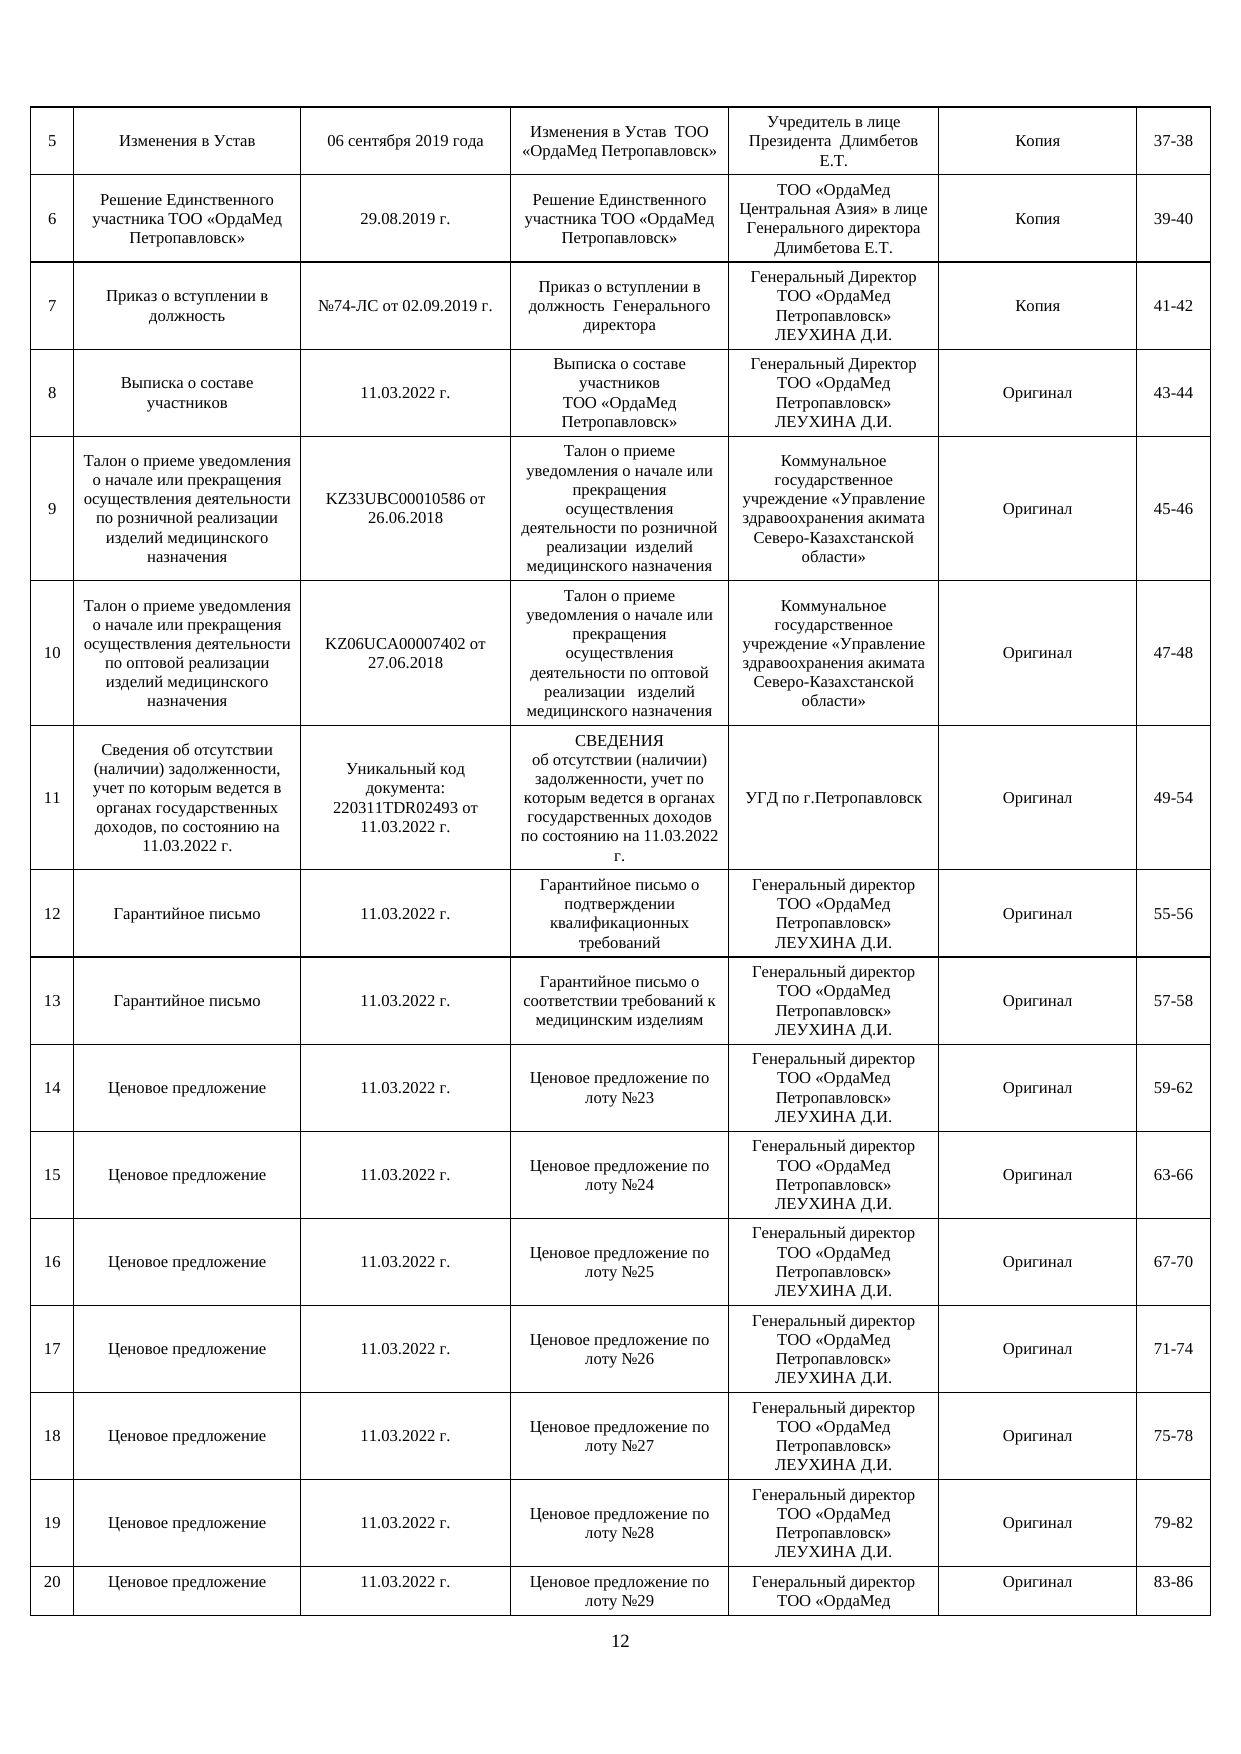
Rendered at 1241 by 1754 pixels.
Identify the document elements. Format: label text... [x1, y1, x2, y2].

table_cell 11.03.2022 г. [301, 1393, 510, 1479]
table_cell 16 [31, 1219, 73, 1305]
table_cell 11.03.2022 г. [301, 870, 510, 956]
table_cell Гарантийное письмо [74, 870, 300, 956]
table_cell KZ33UBC00010586 от 26.06.2018 [301, 437, 510, 580]
table_cell Ценовое предложение по лоту №27 [511, 1393, 728, 1479]
table_cell УГД по г.Петропавловск [729, 726, 938, 869]
table_cell 11.03.2022 г. [301, 1306, 510, 1392]
table_cell 37-38 [1137, 108, 1210, 174]
table_cell Учредитель в лице Президента Длимбетов Е.Т. [729, 108, 938, 174]
table_cell 39-40 [1137, 175, 1210, 261]
table_cell Ценовое предложение по лоту №24 [511, 1132, 728, 1218]
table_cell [729, 1567, 938, 1615]
table_cell 20 [31, 1567, 73, 1615]
table_cell Оригинал [939, 1480, 1136, 1566]
table_cell Генеральный директор ТОО «ОрдаМед Петропавловск» ЛЕУХИНА Д.И. [729, 1219, 938, 1305]
table_cell №74-ЛС от 02.09.2019 г. [301, 263, 510, 348]
table_cell 13 [31, 958, 73, 1043]
table_cell 8 [31, 350, 73, 436]
table_cell 41-42 [1137, 263, 1210, 348]
table_cell 55-56 [1137, 870, 1210, 956]
table_cell Ценовое предложение [74, 1306, 300, 1392]
table_cell Гарантийное письмо [74, 958, 300, 1043]
table_cell Гарантийное письмо о соответствии требований к медицинским изделиям [511, 958, 728, 1043]
table_cell Ценовое предложение [74, 1132, 300, 1218]
table_cell Генеральный директор ТОО «ОрдаМед Петропавловск» ЛЕУХИНА Д.И. [729, 958, 938, 1043]
table_cell 12 [31, 870, 73, 956]
table_cell Копия [939, 175, 1136, 261]
table_cell 71-74 [1137, 1306, 1210, 1392]
table_cell Талон о приеме уведомления о начале или прекращения осуществления деятельности по оптовой реализации изделий медицинского назначения [74, 581, 300, 725]
table_cell 11.03.2022 г. [301, 958, 510, 1043]
table_cell Оригинал [939, 437, 1136, 580]
table_cell Талон о приеме уведомления о начале или прекращения осуществления деятельности по розничной реализации изделий медицинского назначения [74, 437, 300, 580]
table_cell Генеральный Директор ТОО «ОрдаМед Петропавловск» ЛЕУХИНА Д.И. [729, 350, 938, 436]
table_cell 43-44 [1137, 350, 1210, 436]
table_cell 75-78 [1137, 1393, 1210, 1479]
table_cell Уникальный код документа: 220311TDR02493 от 11.03.2022 г. [301, 726, 510, 869]
table_cell Приказ о вступлении в должность [74, 263, 300, 348]
table_cell Решение Единственного участника ТОО «ОрдаМед Петропавловск» [74, 175, 300, 261]
table_cell Копия [939, 263, 1136, 348]
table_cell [511, 108, 728, 174]
table_cell 45-46 [1137, 437, 1210, 580]
table_cell 49-54 [1137, 726, 1210, 869]
table_cell 11.03.2022 г. [301, 1045, 510, 1131]
table_cell Оригинал [939, 1045, 1136, 1131]
table_cell 17 [31, 1306, 73, 1392]
table_cell Талон о приеме уведомления о начале или прекращения осуществления деятельности по розничной реализации изделий медицинского назначения [511, 437, 728, 580]
table_cell Оригинал [939, 1219, 1136, 1305]
table_cell 11.03.2022 г. [301, 1567, 510, 1615]
table_cell Оригинал [939, 581, 1136, 725]
table_cell ТОО «ОрдаМед Центральная Азия» в лице Генерального директора Длимбетова Е.Т. [729, 175, 938, 261]
table_cell 63-66 [1137, 1132, 1210, 1218]
table_cell Ценовое предложение [74, 1219, 300, 1305]
table_cell Генеральный директор ТОО «ОрдаМед Петропавловск» ЛЕУХИНА Д.И. [729, 1393, 938, 1479]
table_cell 9 [31, 437, 73, 580]
table_cell Оригинал [939, 1567, 1136, 1615]
table_cell 7 [31, 263, 73, 348]
table_cell 6 [31, 175, 73, 261]
table_cell Оригинал [939, 350, 1136, 436]
table_cell СВЕДЕНИЯ об отсутствии (наличии) задолженности, учет по которым ведется в органах государственных доходов по состоянию на 11.03.2022 г. [511, 726, 728, 869]
table_cell 59-62 [1137, 1045, 1210, 1131]
table_cell Ценовое предложение [74, 1045, 300, 1131]
table_cell 11 [31, 726, 73, 869]
table_cell Выписка о составе участников ТОО «ОрдаМед Петропавловск» [511, 350, 728, 436]
table_cell Оригинал [939, 1393, 1136, 1479]
table_cell Генеральный директор ТОО «ОрдаМед Петропавловск» ЛЕУХИНА Д.И. [729, 1045, 938, 1131]
table_cell Ценовое предложение по лоту №25 [511, 1219, 728, 1305]
table_cell Оригинал [939, 726, 1136, 869]
table_cell 11.03.2022 г. [301, 350, 510, 436]
table_cell 06 сентября 2019 года [301, 108, 510, 174]
table_cell Коммунальное государственное учреждение «Управление здравоохранения акимата Северо-Казахстанской области» [729, 581, 938, 725]
table_cell 83-86 [1137, 1567, 1210, 1615]
table_cell 5 [31, 108, 73, 174]
table_cell Генеральный Директор ТОО «ОрдаМед Петропавловск» ЛЕУХИНА Д.И. [729, 263, 938, 348]
table_cell Ценовое предложение [74, 1567, 300, 1615]
table_cell Ценовое предложение по лоту №28 [511, 1480, 728, 1566]
table_cell Гарантийное письмо о подтверждении квалификационных требований [511, 870, 728, 956]
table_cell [511, 1567, 728, 1615]
table_cell Оригинал [939, 958, 1136, 1043]
table_cell Оригинал [939, 870, 1136, 956]
table_cell Приказ о вступлении в должность Генерального директора [511, 263, 728, 348]
table_cell 79-82 [1137, 1480, 1210, 1566]
table_cell Изменения в Устав [74, 108, 300, 174]
table_cell Оригинал [939, 1306, 1136, 1392]
table_cell Выписка о составе участников [74, 350, 300, 436]
table_cell 47-48 [1137, 581, 1210, 725]
table_cell Ценовое предложение по лоту №23 [511, 1045, 728, 1131]
table_cell Ценовое предложение по лоту №26 [511, 1306, 728, 1392]
table_cell Решение Единственного участника ТОО «ОрдаМед Петропавловск» [511, 175, 728, 261]
table_cell Ценовое предложение [74, 1393, 300, 1479]
table_cell Оригинал [939, 1132, 1136, 1218]
table_cell Коммунальное государственное учреждение «Управление здравоохранения акимата Северо-Казахстанской области» [729, 437, 938, 580]
table_cell 19 [31, 1480, 73, 1566]
table_cell 11.03.2022 г. [301, 1480, 510, 1566]
table_cell 29.08.2019 г. [301, 175, 510, 261]
table_cell KZ06UCA00007402 от 27.06.2018 [301, 581, 510, 725]
table_cell 15 [31, 1132, 73, 1218]
table_cell 11.03.2022 г. [301, 1132, 510, 1218]
table_cell 67-70 [1137, 1219, 1210, 1305]
table_cell Генеральный директор ТОО «ОрдаМед Петропавловск» ЛЕУХИНА Д.И. [729, 870, 938, 956]
table_cell 18 [31, 1393, 73, 1479]
table_cell Копия [939, 108, 1136, 174]
table_cell 57-58 [1137, 958, 1210, 1043]
table_cell Генеральный директор ТОО «ОрдаМед Петропавловск» ЛЕУХИНА Д.И. [729, 1306, 938, 1392]
table_cell 10 [31, 581, 73, 725]
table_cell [729, 1480, 938, 1566]
table_cell Ценовое предложение [74, 1480, 300, 1566]
table_cell Генеральный директор ТОО «ОрдаМед Петропавловск» ЛЕУХИНА Д.И. [729, 1132, 938, 1218]
table_cell Талон о приеме уведомления о начале или прекращения осуществления деятельности по оптовой реализации изделий медицинского назначения [511, 581, 728, 725]
table_cell 14 [31, 1045, 73, 1131]
table_cell 11.03.2022 г. [301, 1219, 510, 1305]
table_cell Сведения об отсутствии (наличии) задолженности, учет по которым ведется в органах государственных доходов, по состоянию на 11.03.2022 г. [74, 726, 300, 869]
